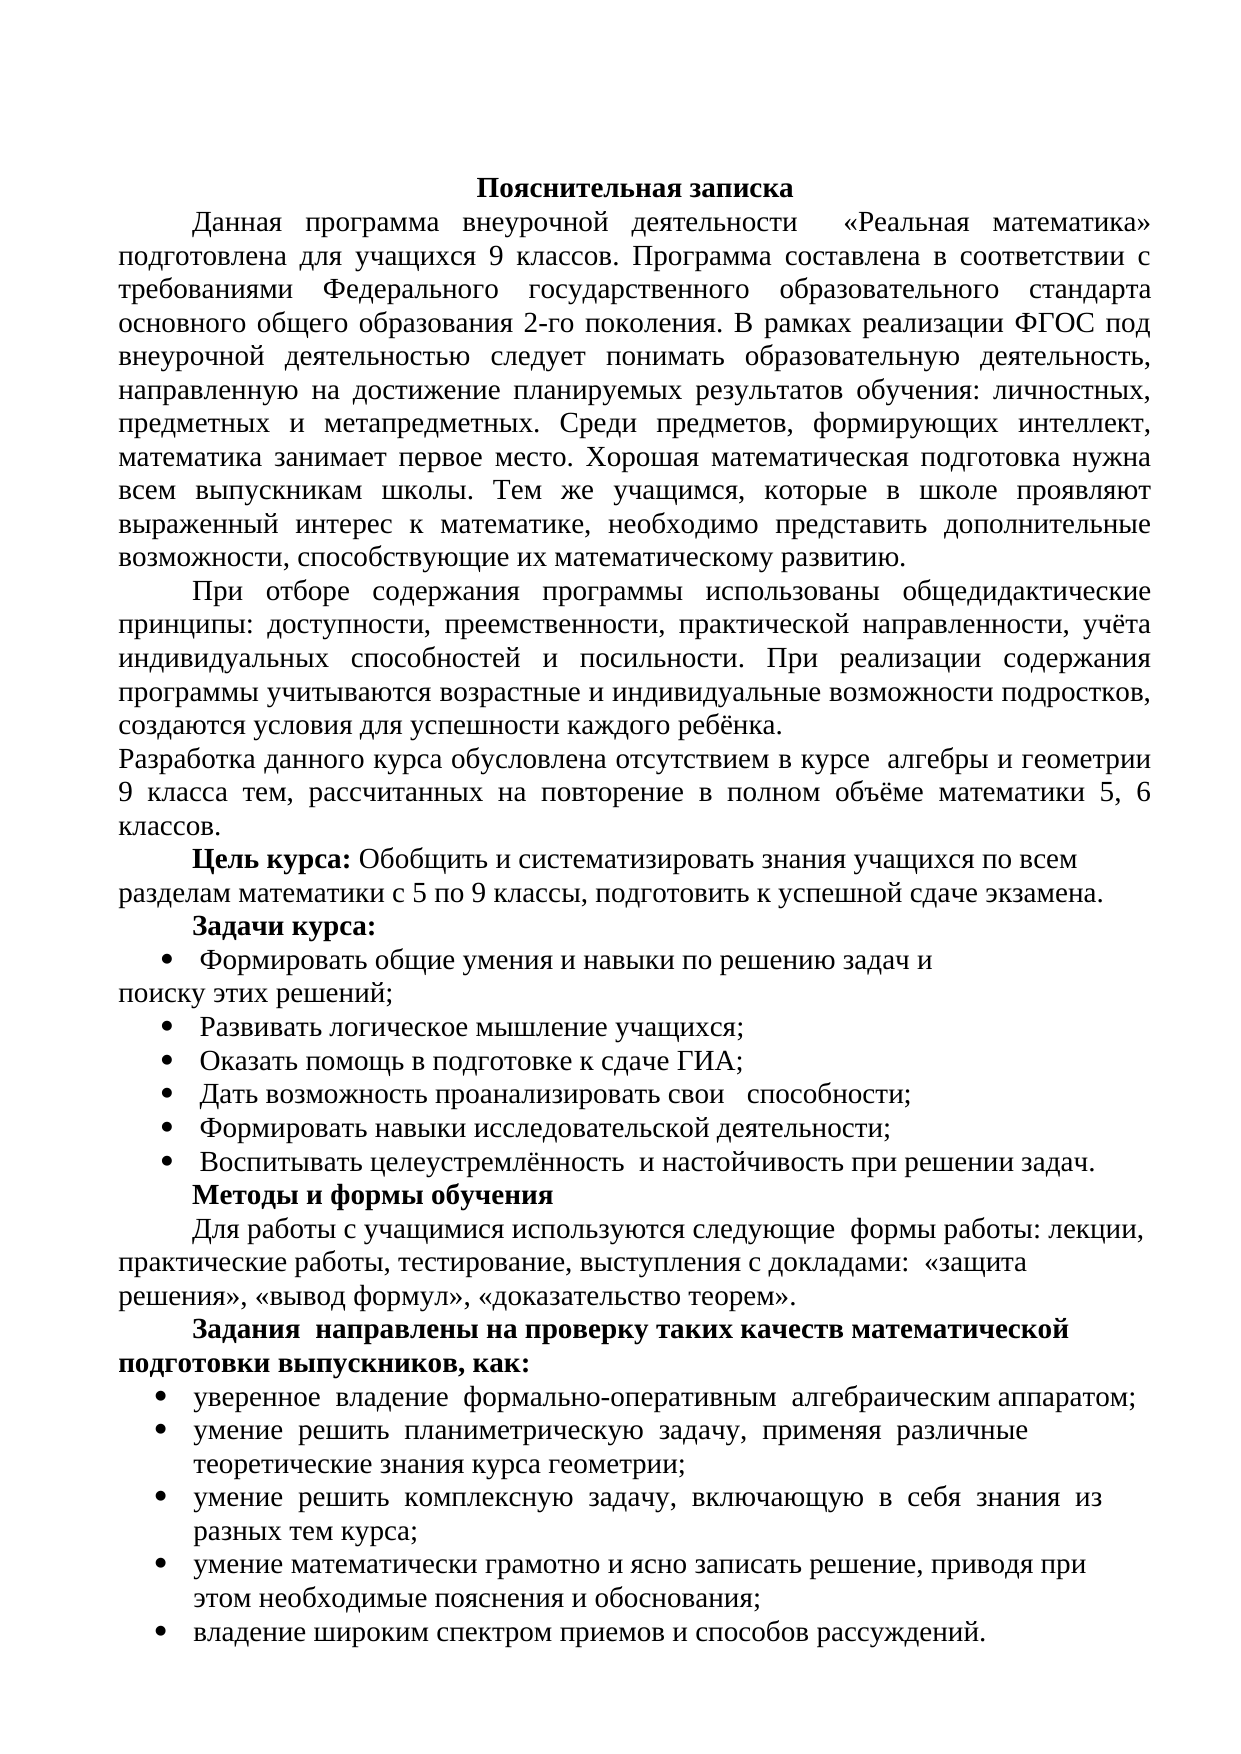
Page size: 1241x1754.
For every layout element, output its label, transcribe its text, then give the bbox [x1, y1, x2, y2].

text Методы и формы обучения [118, 1177, 1152, 1211]
list Развивать логическое мышление учащихся; [162, 1009, 1152, 1043]
text При отборе содержания программы использованы общедидактические принципы: доступности, преемственности, практической направленности, учёта индивидуальных способностей и посильности. При реализации содержания программы учитываются возрастные и индивидуальные возможности подростков, создаются условия для успешности каждого ребёнка. [118, 573, 1152, 741]
list Дать возможность проанализировать свои способности; [162, 1076, 1152, 1110]
text Задачи курса: [118, 908, 1152, 942]
list владение широким спектром приемов и способов рассуждений. [156, 1614, 1152, 1647]
text Для работы с учащимися используются следующие формы работы: лекции, практические работы, тестирование, выступления с докладами: «защита решения», «вывод формул», «доказательство теорем». [118, 1211, 1152, 1312]
list Формировать общие умения и навыки по решению задач и [162, 942, 1152, 976]
list Оказать помощь в подготовке к сдаче ГИА; [162, 1043, 1152, 1076]
list уверенное владение формально-оперативным алгебраическим аппаратом; [156, 1379, 1152, 1412]
text Данная программа внеурочной деятельности «Реальная математика» подготовлена для учащихся 9 классов. Программа составлена в соответствии с требованиями Федерального государственного образовательного стандарта основного общего образования 2-го поколения. В рамках реализации ФГОС под внеурочной деятельностью следует понимать образовательную деятельность, направленную на достижение планируемых результатов обучения: личностных, предметных и метапредметных. Среди предметов, формирующих интеллект, математика занимает первое место. Хорошая математическая подготовка нужна всем выпускникам школы. Тем же учащимся, которые в школе проявляют выраженный интерес к математике, необходимо представить дополнительные возможности, способствующие их математическому развитию. [118, 204, 1152, 573]
text поиску этих решений; [118, 976, 1152, 1009]
list умение решить планиметрическую задачу, применяя различные теоретические знания курса геометрии; [156, 1412, 1152, 1479]
text Пояснительная записка [118, 171, 1152, 204]
list Воспитывать целеустремлённость и настойчивость при решении задач. [162, 1144, 1152, 1177]
list умение решить комплексную задачу, включающую в себя знания из разных тем курса; [156, 1479, 1152, 1547]
text Задания направлены на проверку таких качеств математической подготовки выпускников, как: [118, 1312, 1152, 1379]
list умение математически грамотно и ясно записать решение, приводя при этом необходимые пояснения и обоснования; [156, 1547, 1152, 1614]
text Цель курса: Обобщить и систематизировать знания учащихся по всем разделам математики с 5 по 9 классы, подготовить к успешной сдаче экзамена. [118, 841, 1171, 908]
list Формировать навыки исследовательской деятельности; [162, 1110, 1152, 1144]
text Разработка данного курса обусловлена отсутствием в курсе алгебры и геометрии 9 класса тем, рассчитанных на повторение в полном объёме математики 5, 6 классов. [118, 741, 1152, 841]
